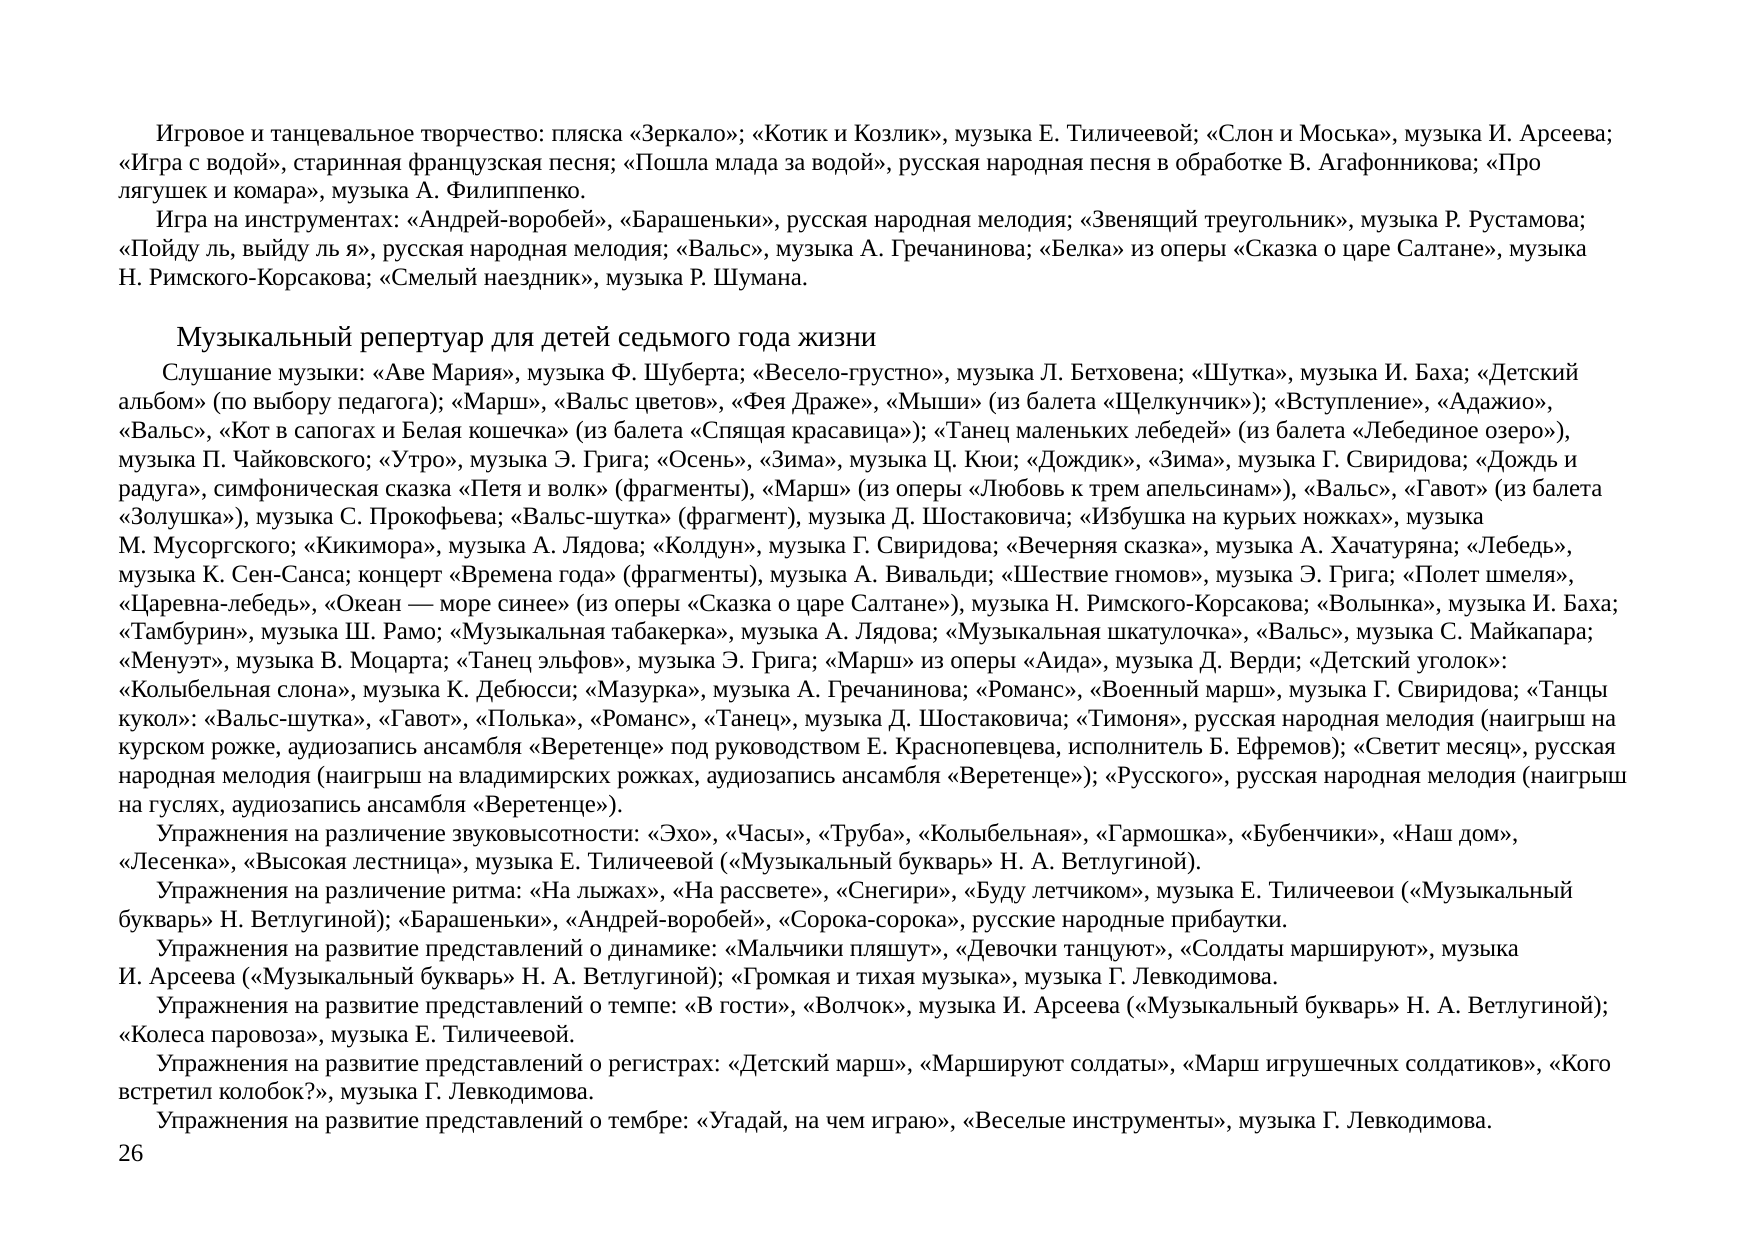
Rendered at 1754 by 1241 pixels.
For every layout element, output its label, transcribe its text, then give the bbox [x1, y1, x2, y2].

text Музыкальный репертуар для детей седьмого года жизни [118, 319, 1636, 353]
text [118, 353, 1636, 1134]
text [118, 118, 1636, 291]
